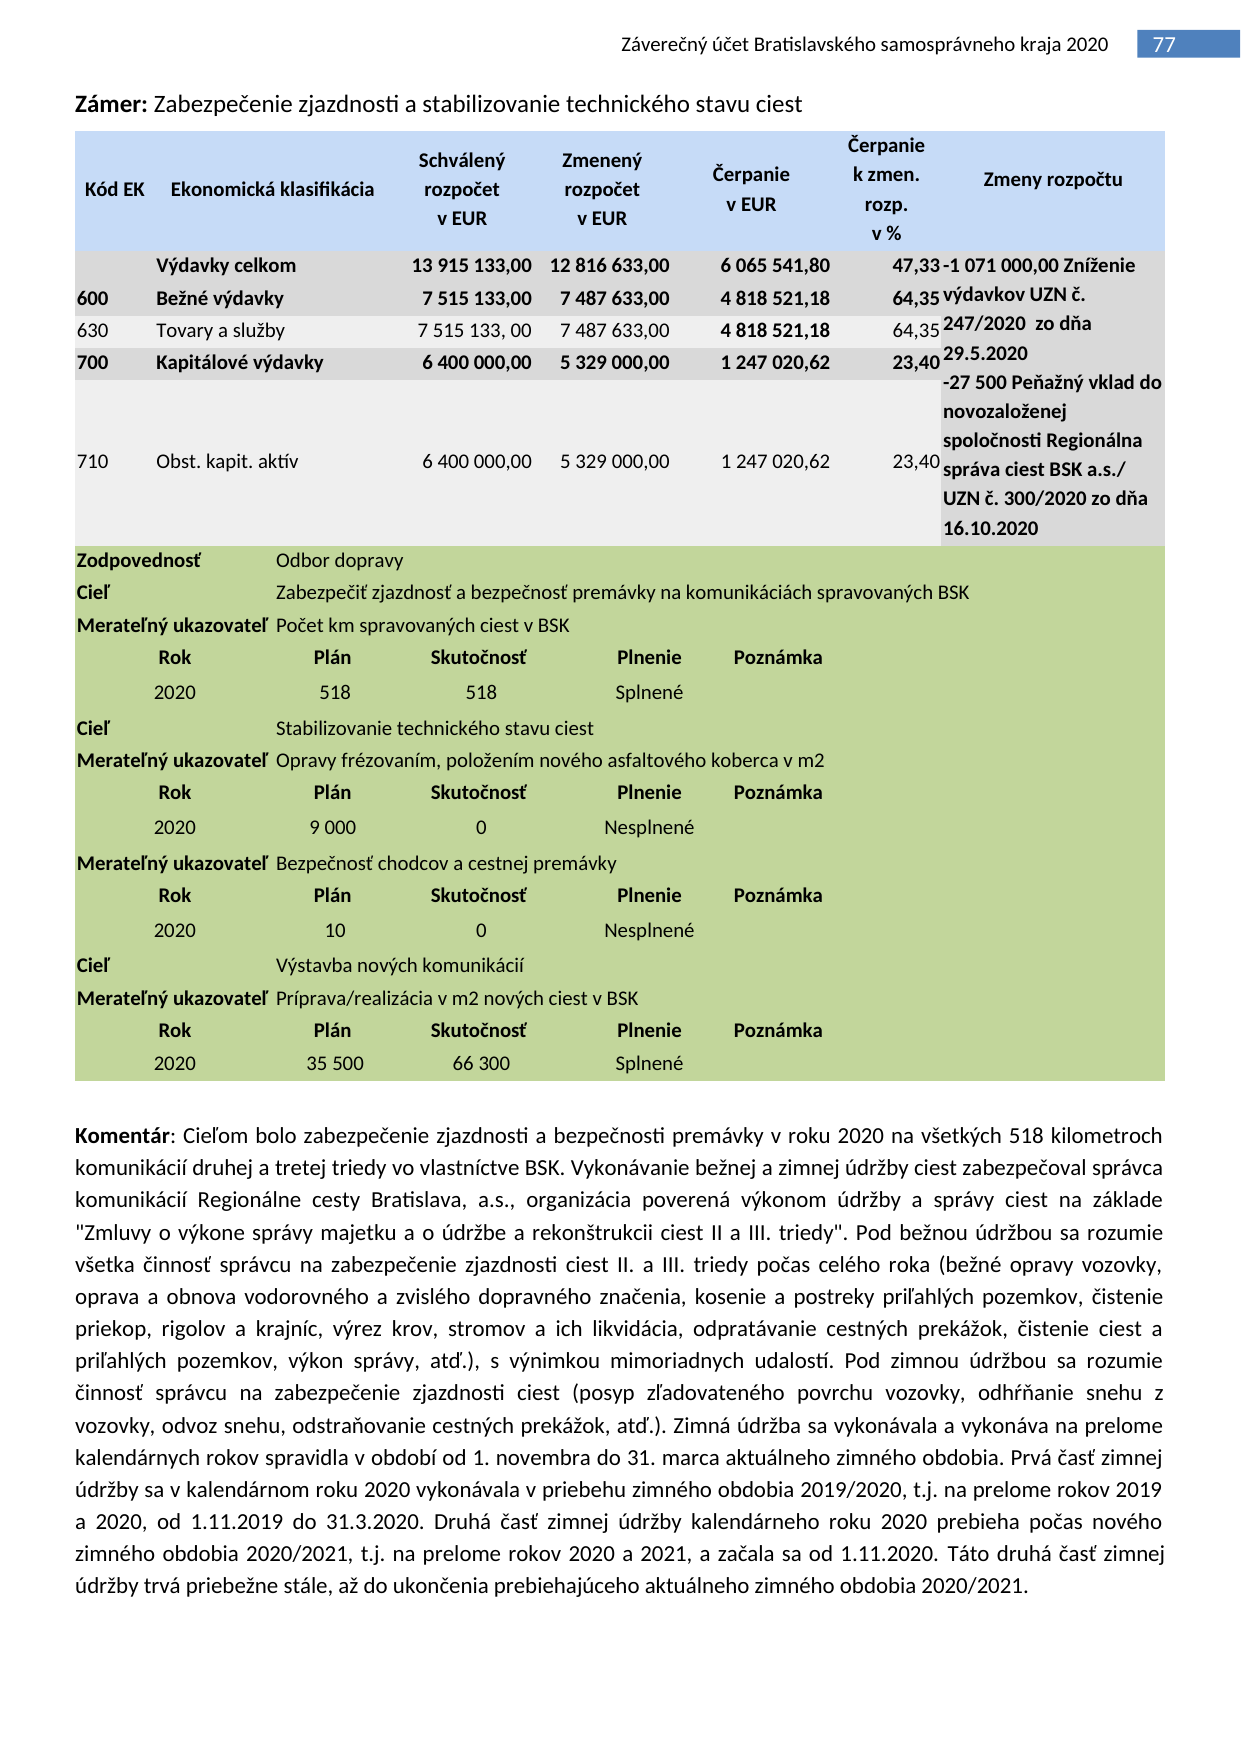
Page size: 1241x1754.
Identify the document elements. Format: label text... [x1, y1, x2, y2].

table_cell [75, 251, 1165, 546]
text Komentár: Cieľom bolo zabezpečenie zjazdnosti a bezpečnosti premávky v roku 2020 na všetkých 518 kilometroch komunikácií druhej a tretej triedy vo vlastníctve BSK. Vykonávanie bežnej a zimnej údržby ciest zabezpečoval správca komunikácií Regionálne cesty Bratislava, a.s., organizácia poverená výkonom údržby a správy ciest na základe "Zmluvy o výkone správy majetku a o údržbe a rekonštrukcii ciest II a III. triedy". Pod bežnou údržbou sa rozumie všetka činnosť správcu na zabezpečenie zjazdnosti ciest II. a III. triedy počas celého roka (bežné opravy vozovky, oprava a obnova vodorovného a zvislého dopravného značenia, kosenie a postreky priľahlých pozemkov, čistenie priekop, rigolov a krajníc, výrez krov, stromov a ich likvidácia, odpratávanie cestných prekážok, čistenie ciest a priľahlých pozemkov, výkon správy, atď.), s výnimkou mimoriadnych udalostí. Pod zimnou údržbou sa rozumie činnosť správcu na zabezpečenie zjazdnosti ciest (posyp zľadovateného povrchu vozovky, odhŕňanie snehu z vozovky, odvoz snehu, odstraňovanie cestných prekážok, atď.). Zimná údržba sa vykonávala a vykonáva na prelome kalendárnych rokov spravidla v období od 1. novembra do 31. marca aktuálneho zimného obdobia. Prvá časť zimnej údržby sa v kalendárnom roku 2020 vykonávala v priebehu zimného obdobia 2019/2020, t.j. na prelome rokov 2019 a 2020, od 1.11.2019 do 31.3.2020. Druhá časť zimnej údržby kalendárneho roku 2020 prebieha počas nového zimného obdobia 2020/2021, t.j. na prelome rokov 2020 a 2021, a začala sa od 1.11.2020. Táto druhá časť zimnej údržby trvá priebežne stále, až do ukončenia prebiehajúceho aktuálneho zimného obdobia 2020/2021. [75, 1121, 1165, 1600]
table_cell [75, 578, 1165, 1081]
text Zámer: Zabezpečenie zjazdnosti a stabilizovanie technického stavu ciest [75, 88, 1165, 118]
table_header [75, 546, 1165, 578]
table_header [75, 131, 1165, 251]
